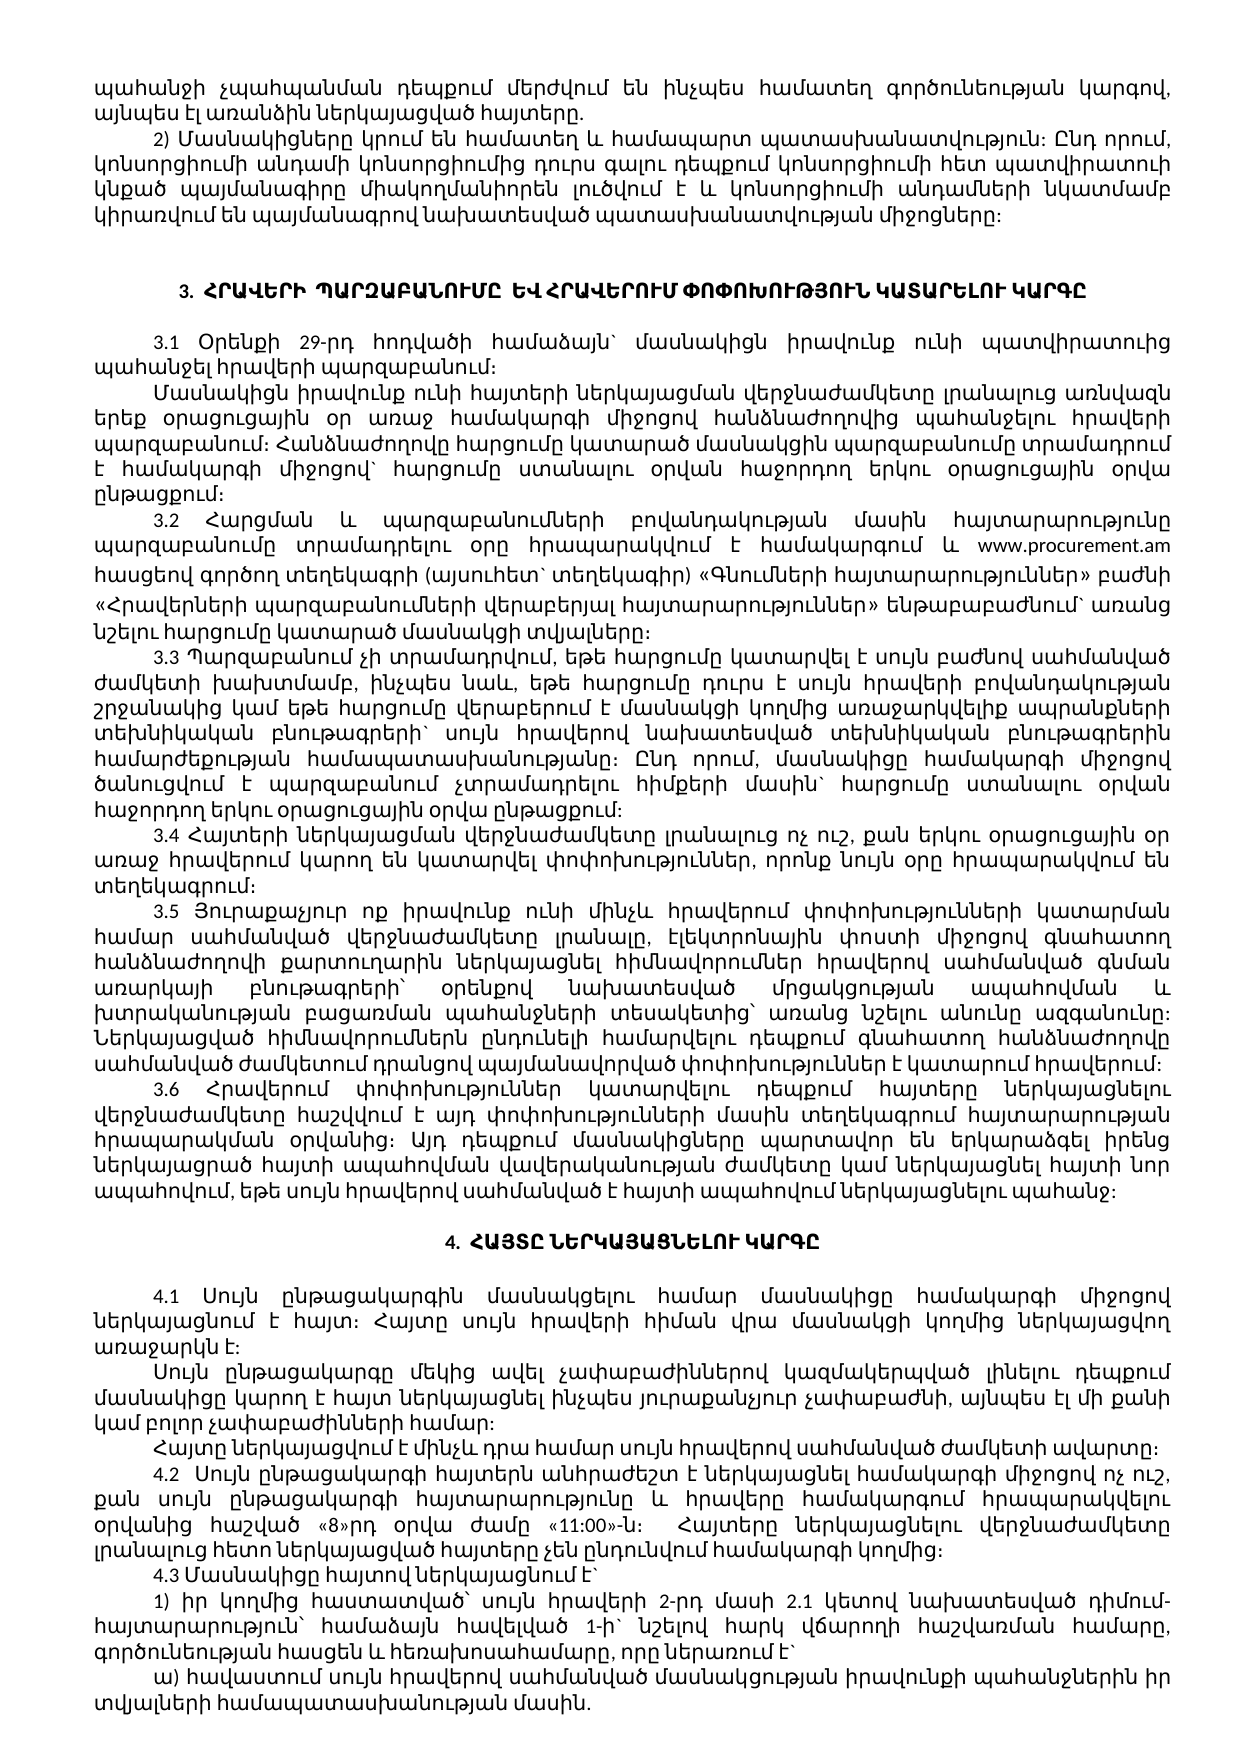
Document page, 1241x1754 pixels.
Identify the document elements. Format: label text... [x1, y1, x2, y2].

text 1) իր կողմից հաստատված՝ սույն հրավերի 2-րդ մասի 2.1 կետով նախատեսված դիմում-հայտարարություն՝ համաձայն հավելված 1-ի` նշելով հարկ վճարողի հաշվառման համարը, գործունեության հասցեն և հեռախոսահամարը, որը ներառում է` [94, 1588, 1171, 1664]
text 4.3 Մասնակիցը հայտով ներկայացնում է` [94, 1563, 1171, 1588]
text 3.1 Օրենքի 29-րդ հոդվածի համաձայն` մասնակիցն իրավունք ունի պատվիրատուից պահանջել հրավերի պարզաբանում։ [94, 329, 1171, 380]
text 3.5 Յուրաքաչյուր ոք իրավունք ունի մինչև հրավերում փոփոխությունների կատարման համար սահմանված վերջնաժամկետը լրանալը, էլեկտրոնային փոստի միջոցով գնահատող հանձնաժողովի քարտուղարին ներկայացնել հիմնավորումներ հրավերով սահմանված գնման առարկայի բնութագրերի՝ օրենքով նախատեսված մրցակցության ապահովման և խտրականության բացառման պահանջների տեսակետից՝ առանց նշելու անունը ազգանունը: Ներկայացված հիմնավորումներն ընդունելի համարվելու դեպքում գնահատող հանձնաժողովը սահմանված ժամկետում դրանցով պայմանավորված փոփոխություններ է կատարում հրավերում: [94, 898, 1171, 1076]
text 4.2 Սույն ընթացակարգի հայտերն անհրաժեշտ է ներկայացնել համակարգի միջոցով ոչ ուշ, քան սույն ընթացակարգի հայտարարությունը և հրավերը համակարգում հրապարակվելու օրվանից հաշված «8»րդ օրվա ժամը «11:00»-ն։ Հայտերը ներկայացնելու վերջնաժամկետը լրանալուց հետո ներկայացված հայտերը չեն ընդունվում համակարգի կողմից։ [94, 1461, 1171, 1563]
text 3.3 Պարզաբանում չի տրամադրվում, եթե հարցումը կատարվել է սույն բաժնով սահմանված ժամկետի խախտմամբ, ինչպես նաև, եթե հարցումը դուրս է սույն հրավերի բովանդակության շրջանակից կամ եթե հարցումը վերաբերում է մասնակցի կողմից առաջարկվելիք ապրանքների տեխնիկական բնութագրերի` սույն հրավերով նախատեսված տեխնիկական բնութագրերին համարժեքության համապատասխանությանը։ Ընդ որում, մասնակիցը համակարգի միջոցով ծանուցվում է պարզաբանում չտրամադրելու հիմքերի մասին` հարցումը ստանալու օրվան հաջորդող երկու օրացուցային օրվա ընթացքում: [94, 644, 1171, 822]
text 4. ՀԱՅՏԸ ՆԵՐԿԱՅԱՑՆԵԼՈՒ ԿԱՐԳԸ [94, 1229, 1171, 1254]
text 3. ՀՐԱՎԵՐԻ ՊԱՐԶԱԲԱՆՈՒՄԸ ԵՎ ՀՐԱՎԵՐՈՒՄ ՓՈՓՈԽՈՒԹՅՈՒՆ ԿԱՏԱՐԵԼՈՒ ԿԱՐԳԸ [94, 278, 1171, 304]
text Հայտը ներկայացվում է մինչև դրա համար սույն հրավերով սահմանված ժամկետի ավարտը։ [94, 1436, 1171, 1461]
text 2) Մասնակիցները կրում են համատեղ և համապարտ պատասխանատվություն: Ընդ որում, կոնսորցիումի անդամի կոնսորցիումից դուրս գալու դեպքում կոնսորցիումի հետ պատվիրատուի կնքած պայմանագիրը միակողմանիորեն լուծվում է և կոնսորցիումի անդամների նկատմամբ կիրառվում են պայմանագրով նախատեսված պատասխանատվության միջոցները: [94, 126, 1171, 227]
text 4.1 Սույն ընթացակարգին մասնակցելու համար մասնակիցը համակարգի միջոցով ներկայացնում է հայտ։ Հայտը սույն հրավերի հիման վրա մասնակցի կողմից ներկայացվող առաջարկն է: [94, 1283, 1171, 1359]
text ա) հավաստում սույն հրավերով սահմանված մասնակցության իրավունքի պահանջներին իր տվյալների համապատասխանության մասին. [94, 1664, 1171, 1715]
text Մասնակիցն իրավունք ունի հայտերի ներկայացման վերջնաժամկետը լրանալուց առնվազն երեք օրացուցային օր առաջ համակարգի միջոցով հանձնաժողովից պահանջելու հրավերի պարզաբանում։ Հանձնաժողովը հարցումը կատարած մասնակցին պարզաբանումը տրամադրում է համակարգի միջոցով` հարցումը ստանալու օրվան հաջորդող երկու օրացուցային օրվա ընթացքում։ [94, 380, 1171, 507]
text 3.2 Հարցման և պարզաբանումների բովանդակության մասին հայտարարությունը պարզաբանումը տրամադրելու օրը հրապարակվում է համակարգում և www.procurement.am հասցեով գործող տեղեկագրի (այսուհետ` տեղեկագիր) «Գնումների հայտարարություններ» բաժնի «Հրավերների պարզաբանումների վերաբերյալ հայտարարություններ» ենթաբաբաժնում` առանց նշելու հարցումը կատարած մասնակցի տվյալները։ [94, 507, 1171, 644]
text 3.6 Հրավերում փոփոխություններ կատարվելու դեպքում հայտերը ներկայացնելու վերջնաժամկետը հաշվվում է այդ փոփոխությունների մասին տեղեկագրում հայտարարության հրապարակման օրվանից։ Այդ դեպքում մասնակիցները պարտավոր են երկարաձգել իրենց ներկայացրած հայտի ապահովման վավերականության ժամկետը կամ ներկայացնել հայտի նոր ապահովում, եթե սույն հրավերով սահմանված է հայտի ապահովում ներկայացնելու պահանջ: [94, 1076, 1171, 1203]
text 3.4 Հայտերի ներկայացման վերջնաժամկետը լրանալուց ոչ ուշ, քան երկու օրացուցային օր առաջ հրավերում կարող են կատարվել փոփոխություններ, որոնք նույն օրը հրապարակվում են տեղեկագրում։ [94, 822, 1171, 898]
text Սույն ընթացակարգը մեկից ավել չափաբաժիններով կազմակերպված լինելու դեպքում մասնակիցը կարող է հայտ ներկայացնել ինչպես յուրաքանչյուր չափաբաժնի, այնպես էլ մի քանի կամ բոլոր չափաբաժինների համար: [94, 1359, 1171, 1436]
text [94, 75, 1171, 126]
